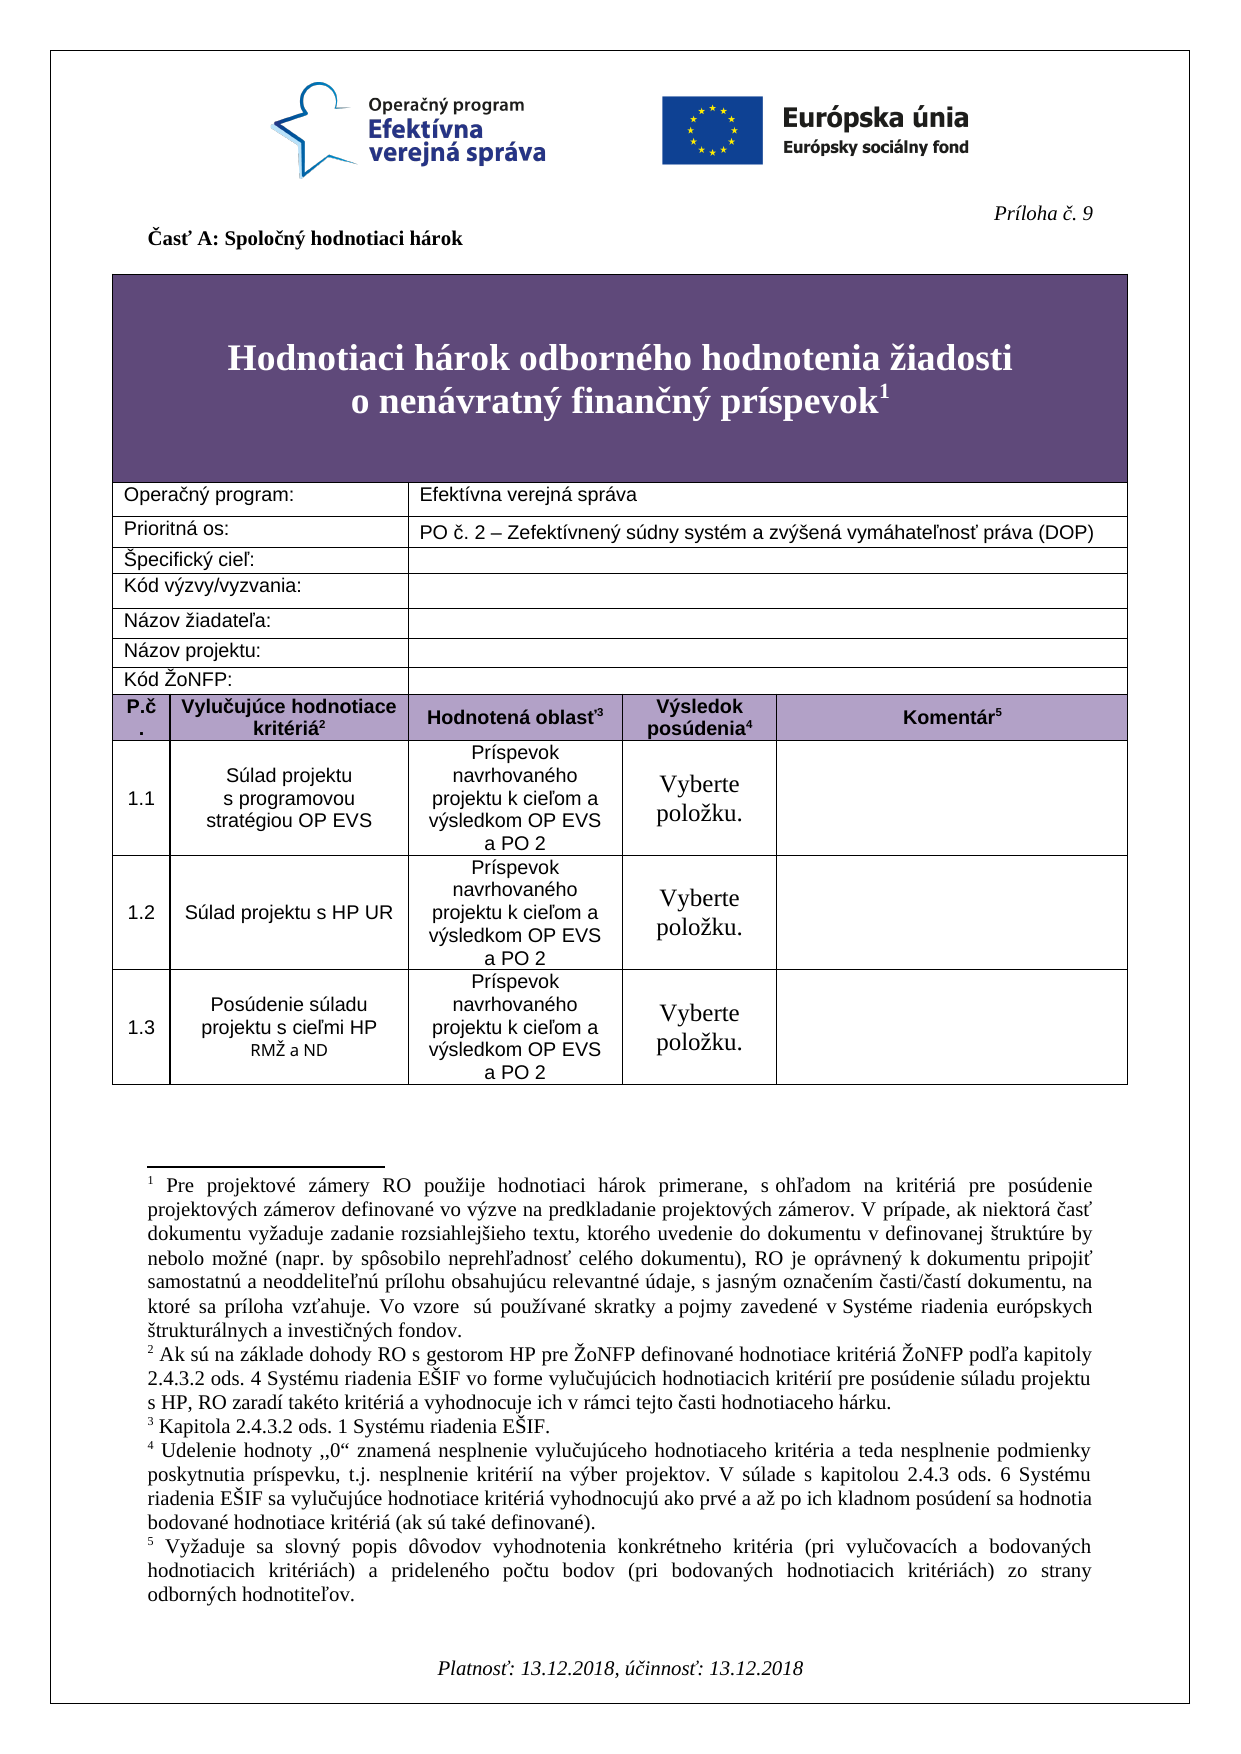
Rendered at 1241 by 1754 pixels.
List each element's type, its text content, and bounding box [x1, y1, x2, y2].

table_cell Súlad projektu s HP UR [171, 856, 408, 969]
table_cell 1.1 [113, 741, 169, 854]
table_cell Výsledok posúdenia [623, 695, 776, 740]
table_cell Príspevok navrhovaného projektu k cieľom a výsledkom OP EVS a PO 2 [409, 856, 622, 969]
table_cell 1.3 [113, 970, 169, 1084]
table_cell Komentár [777, 695, 1127, 740]
table_cell Kód výzvy/vyzvania: [113, 574, 408, 607]
table_cell 1.2 [113, 856, 169, 969]
table_cell [777, 856, 1127, 969]
table_cell [409, 668, 1127, 693]
table_cell [409, 609, 1127, 637]
picture [245, 73, 995, 202]
table_cell Názov žiadateľa: [113, 609, 408, 637]
table_cell Súlad projektu s programovou stratégiou OP EVS [171, 741, 408, 854]
table_cell P.č. [113, 695, 169, 740]
table_cell [409, 574, 1127, 607]
table_cell PO č. 2 – Zefektívnený súdny systém a zvýšená vymáhateľnosť práva (DOP) [409, 517, 1127, 547]
table_cell [777, 970, 1127, 1084]
table_cell Príspevok navrhovaného projektu k cieľom a výsledkom OP EVS a PO 2 [409, 970, 622, 1084]
table_cell [409, 548, 1127, 573]
table_cell Efektívna verejná správa [409, 483, 1127, 516]
table_cell Hodnotená oblasť [409, 695, 622, 740]
table_cell Príspevok navrhovaného projektu k cieľom a výsledkom OP EVS a PO 2 [409, 741, 622, 854]
table_cell [777, 741, 1127, 854]
table_cell Operačný program: [113, 483, 408, 516]
table_cell Názov projektu: [113, 639, 408, 667]
table_cell Prioritná os: [113, 517, 408, 547]
table_cell Kód ŽoNFP: [113, 668, 408, 693]
table_cell [409, 639, 1127, 667]
table_header Hodnotiaci hárok odborného hodnotenia žiadosti o nenávratný finančný príspevok [113, 275, 1127, 482]
table_cell Posúdenie súladu projektu s cieľmi HP RMŽ a ND [171, 970, 408, 1084]
text Časť A: Spoločný hodnotiaci hárok [147, 225, 1093, 249]
table_cell Špecifický cieľ: [113, 548, 408, 573]
table_cell Vylučujúce hodnotiace kritériá [171, 695, 408, 740]
